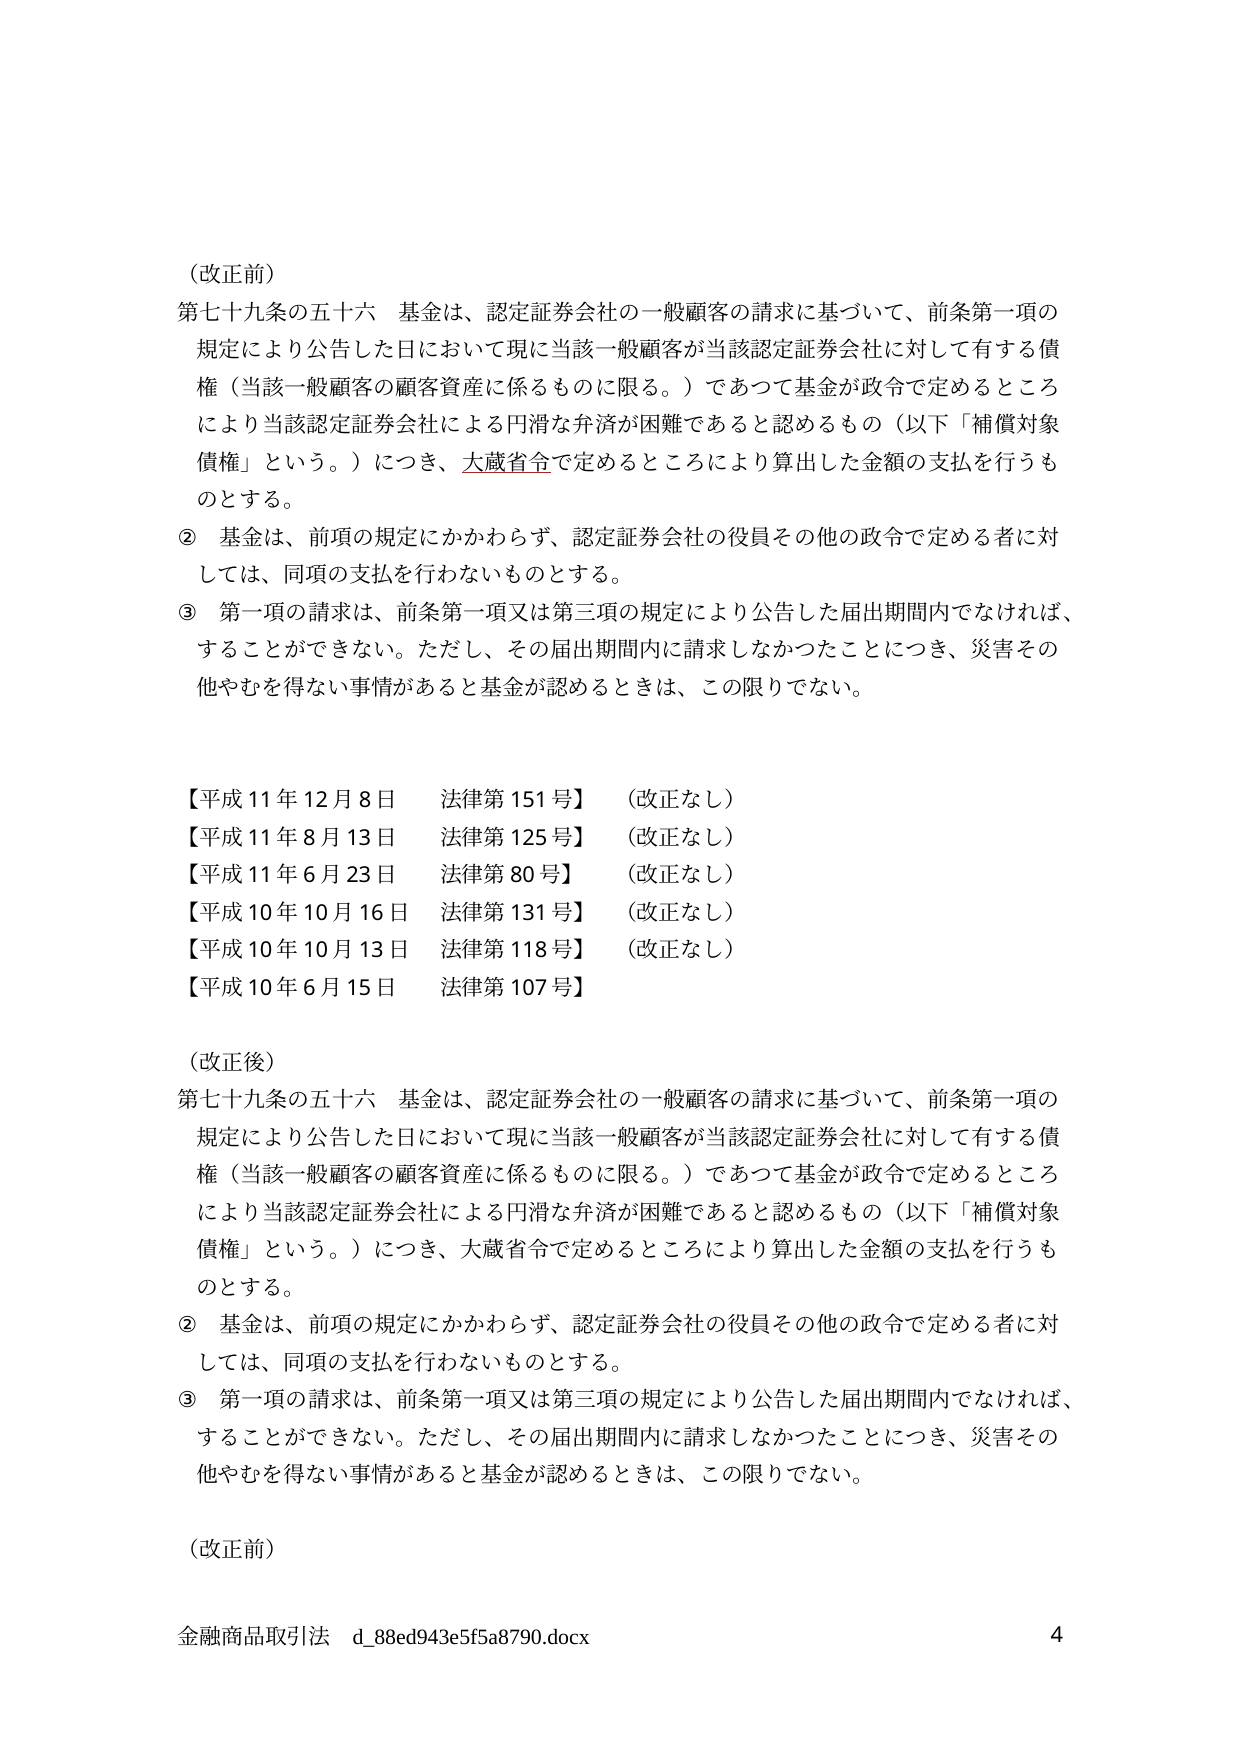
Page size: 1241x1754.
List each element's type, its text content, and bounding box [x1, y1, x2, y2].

text 【平成11年6月23日 法律第80号】 （改正なし） [177, 854, 1063, 892]
text 第七十九条の五十六 基金は、認定証券会社の一般顧客の請求に基づいて、前条第一項の規定により公告した日において現に当該一般顧客が当該認定証券会社に対して有する債権（当該一般顧客の顧客資産に係るものに限る。）であつて基金が政令で定めるところにより当該認定証券会社による円滑な弁済が困難であると認めるもの（以下「補償対象債権」という。）につき、大蔵省令で定めるところにより算出した金額の支払を行うものとする。 [177, 292, 1063, 517]
text 【平成10年6月15日 法律第107号】 [177, 967, 1063, 1004]
text 【平成11年8月13日 法律第125号】 （改正なし） [177, 817, 1063, 854]
text ③ 第一項の請求は、前条第一項又は第三項の規定により公告した届出期間内でなければ、することができない。ただし、その届出期間内に請求しなかつたことにつき、災害その他やむを得ない事情があると基金が認めるときは、この限りでない。 [177, 1379, 1063, 1492]
text 第七十九条の五十六 基金は、認定証券会社の一般顧客の請求に基づいて、前条第一項の規定により公告した日において現に当該一般顧客が当該認定証券会社に対して有する債権（当該一般顧客の顧客資産に係るものに限る。）であつて基金が政令で定めるところにより当該認定証券会社による円滑な弁済が困難であると認めるもの（以下「補償対象債権」という。）につき、大蔵省令で定めるところにより算出した金額の支払を行うものとする。 [177, 1079, 1063, 1304]
text ③ 第一項の請求は、前条第一項又は第三項の規定により公告した届出期間内でなければ、することができない。ただし、その届出期間内に請求しなかつたことにつき、災害その他やむを得ない事情があると基金が認めるときは、この限りでない。 [177, 592, 1063, 704]
text （改正後） [177, 1042, 1063, 1079]
text 【平成10年10月13日 法律第118号】 （改正なし） [177, 929, 1063, 967]
text （改正前） [177, 254, 1063, 292]
text ② 基金は、前項の規定にかかわらず、認定証券会社の役員その他の政令で定める者に対しては、同項の支払を行わないものとする。 [177, 1304, 1063, 1379]
text 【平成10年10月16日 法律第131号】 （改正なし） [177, 892, 1063, 929]
text 【平成11年12月8日 法律第151号】 （改正なし） [177, 779, 1063, 817]
text （改正前） [177, 1529, 1063, 1567]
text ② 基金は、前項の規定にかかわらず、認定証券会社の役員その他の政令で定める者に対しては、同項の支払を行わないものとする。 [177, 517, 1063, 592]
